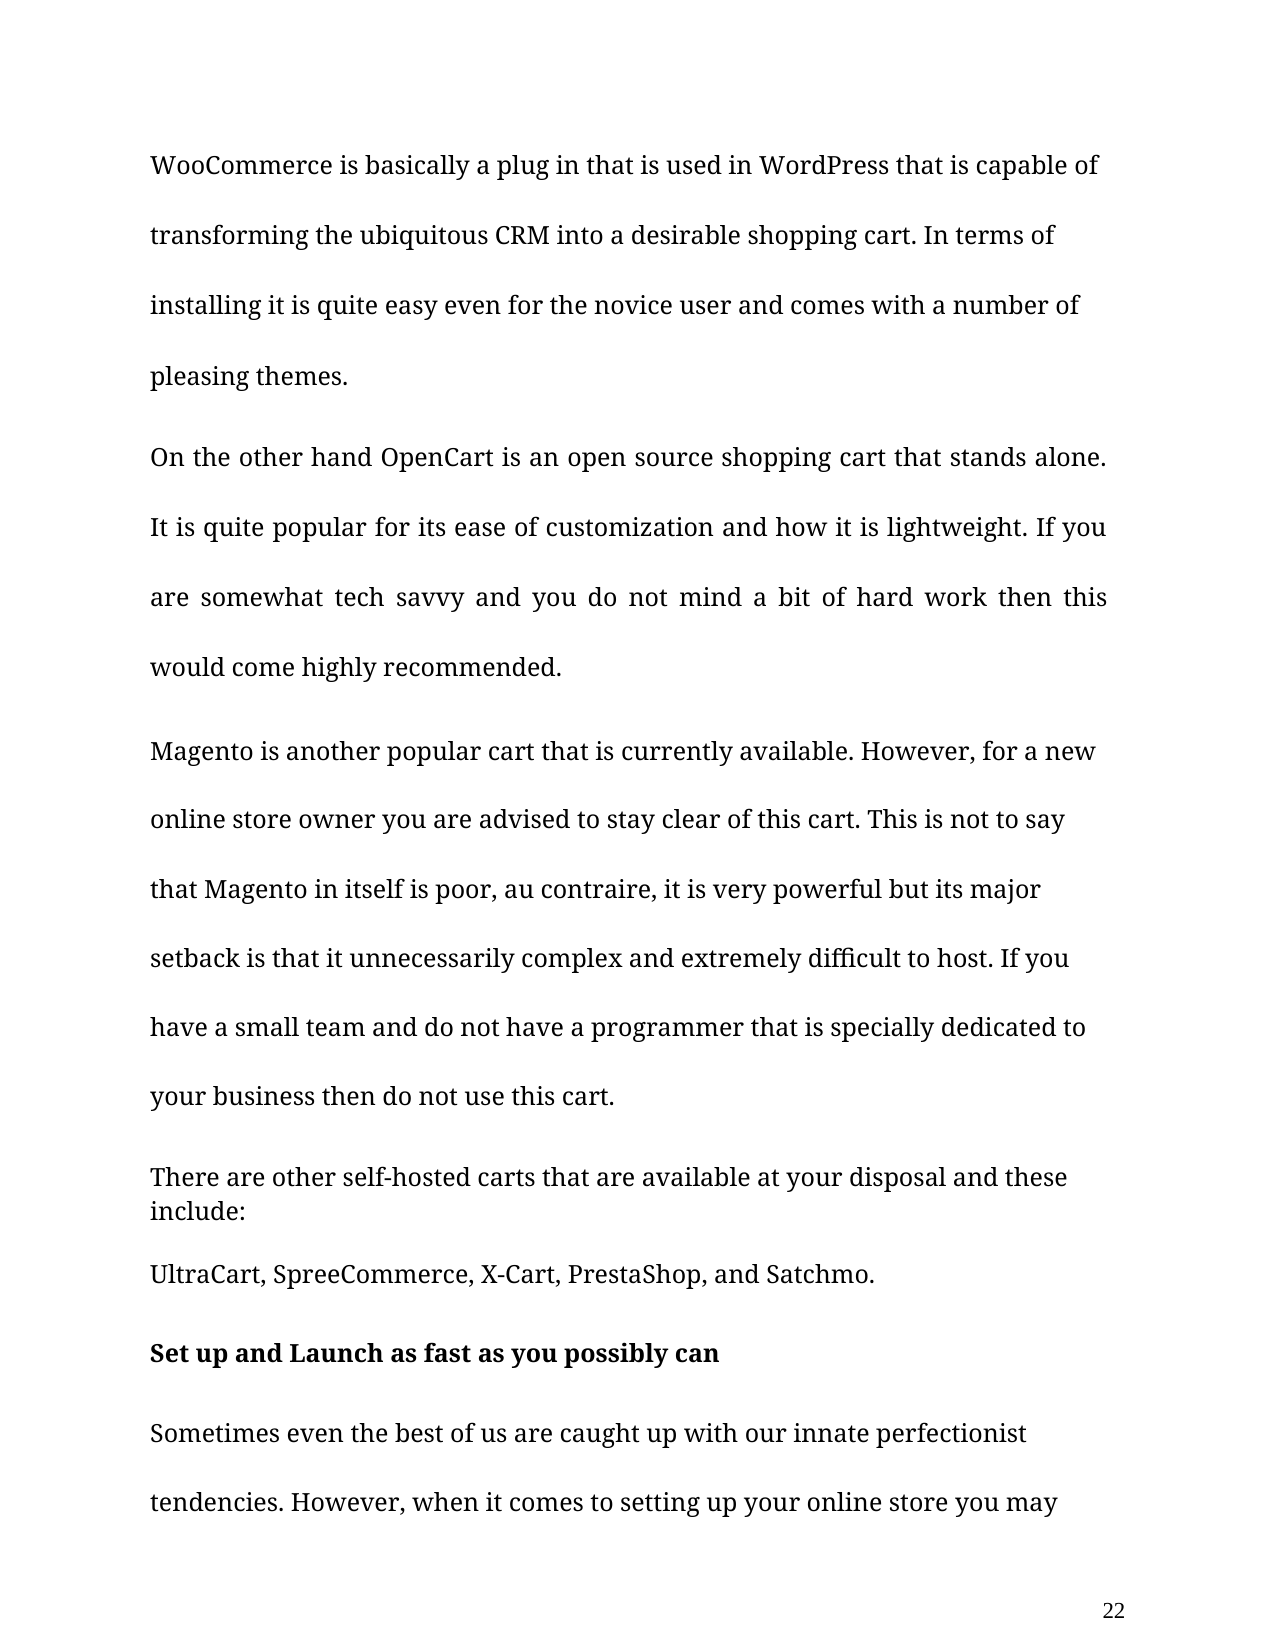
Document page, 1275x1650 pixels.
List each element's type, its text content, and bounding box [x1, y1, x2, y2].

text There are other self-hosted carts that are available at your disposal and these include: [150, 1159, 1125, 1227]
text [150, 1415, 1117, 1519]
text UltraCart, SpreeCommerce, X-Cart, PrestaShop, and Satchmo. [150, 1256, 1125, 1290]
text On the other hand OpenCart is an open source shopping cart that stands alone. It is quite popular for its ease of customization and how it is lightweight. If you are somewhat tech savvy and you do not mind a bit of hard work then this would come highly recommended. [150, 439, 1108, 683]
text Magento is another popular cart that is currently available. However, for a new online store owner you are advised to stay clear of this cart. This is not to say that Magento in itself is poor, au contraire, it is very powerful but its major setback is that it unnecessarily complex and extremely difficult to host. If you have a small team and do not have a programmer that is specially dedicated to your business then do not use this cart. [150, 733, 1102, 1112]
text WooCommerce is basically a plug in that is used in WordPress that is capable of transforming the ubiquitous CRM into a desirable shopping cart. In terms of installing it is quite easy even for the novice user and comes with a number of pleasing themes. [150, 148, 1110, 392]
text Set up and Launch as fast as you possibly can [150, 1336, 1125, 1369]
